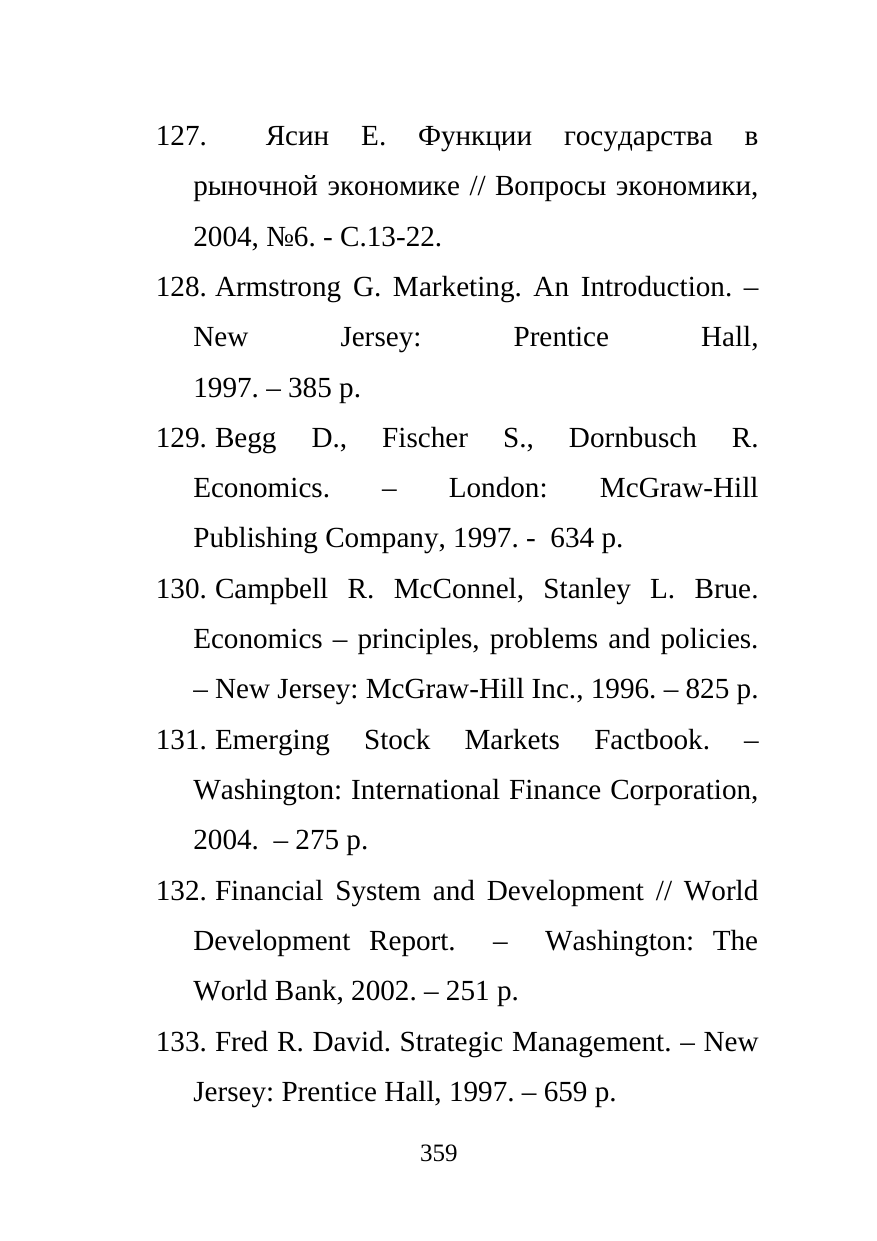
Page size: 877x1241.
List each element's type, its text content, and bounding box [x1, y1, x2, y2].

list Emerging Stock Markets Factbook. – Washington: International Finance Corporation, 2004. – 275 p. [156, 722, 759, 856]
list Аrmstrong G. Marketing. An Introduction. – New Jersey: Prentice Hall, 1997. – 385 p. [156, 269, 759, 403]
list Ясин Е. Функции государства в рыночной экономике // Вопросы экономики, 2004, №6. - С.13-22. [156, 118, 759, 252]
list Fred R. David. Strategic Management. – New Jersey: Prentice Hall, 1997. – 659 p. [156, 1024, 759, 1108]
list Financial System and Development // World Development Report. – Washington: The World Bank, 2002. – 251 p. [156, 873, 759, 1007]
list Begg D., Fischer S., Dornbusch R. Economics. – London: McGraw-Hill Publishing Company, 1997. - 634 p. [156, 420, 759, 554]
list Campbell R. McConnel, Stanley L. Brue. Economics – principles, problems and policies. – New Jersey: McGraw-Hill Inc., 1996. – 825 p. [156, 571, 759, 705]
